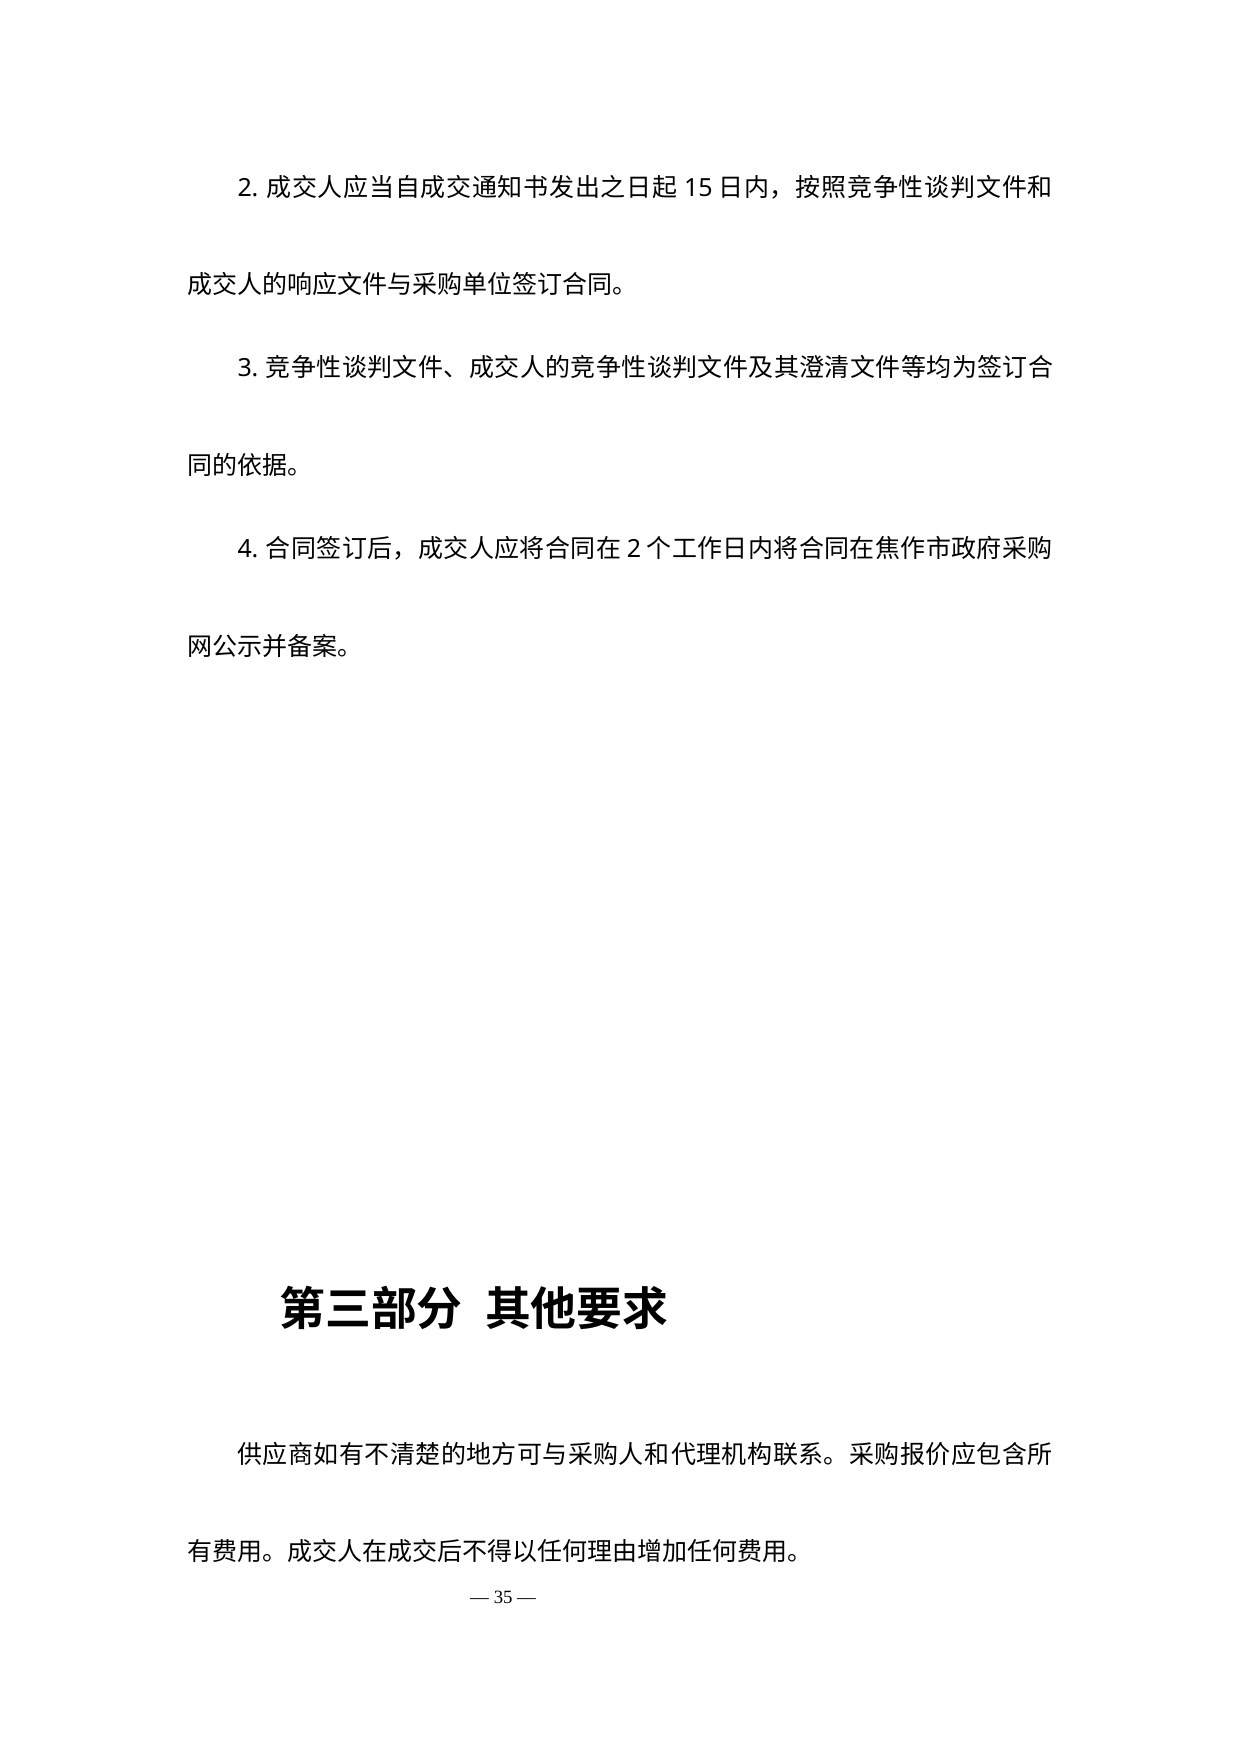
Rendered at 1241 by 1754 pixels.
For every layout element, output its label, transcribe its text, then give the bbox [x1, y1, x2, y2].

text 4. 合同签订后，成交人应将合同在2个工作日内将合同在焦作市政府采购网公示并备案。 [187, 514, 1053, 677]
subtitle 其他要求 [187, 1257, 1053, 1354]
text 3. 竞争性谈判文件、成交人的竞争性谈判文件及其澄清文件等均为签订合同的依据。 [187, 333, 1053, 496]
text 供应商如有不清楚的地方可与采购人和代理机构联系。采购报价应包含所有费用。成交人在成交后不得以任何理由增加任何费用。 [187, 1420, 1053, 1582]
text 2. 成交人应当自成交通知书发出之日起15日内，按照竞争性谈判文件和成交人的响应文件与采购单位签订合同。 [187, 153, 1053, 315]
